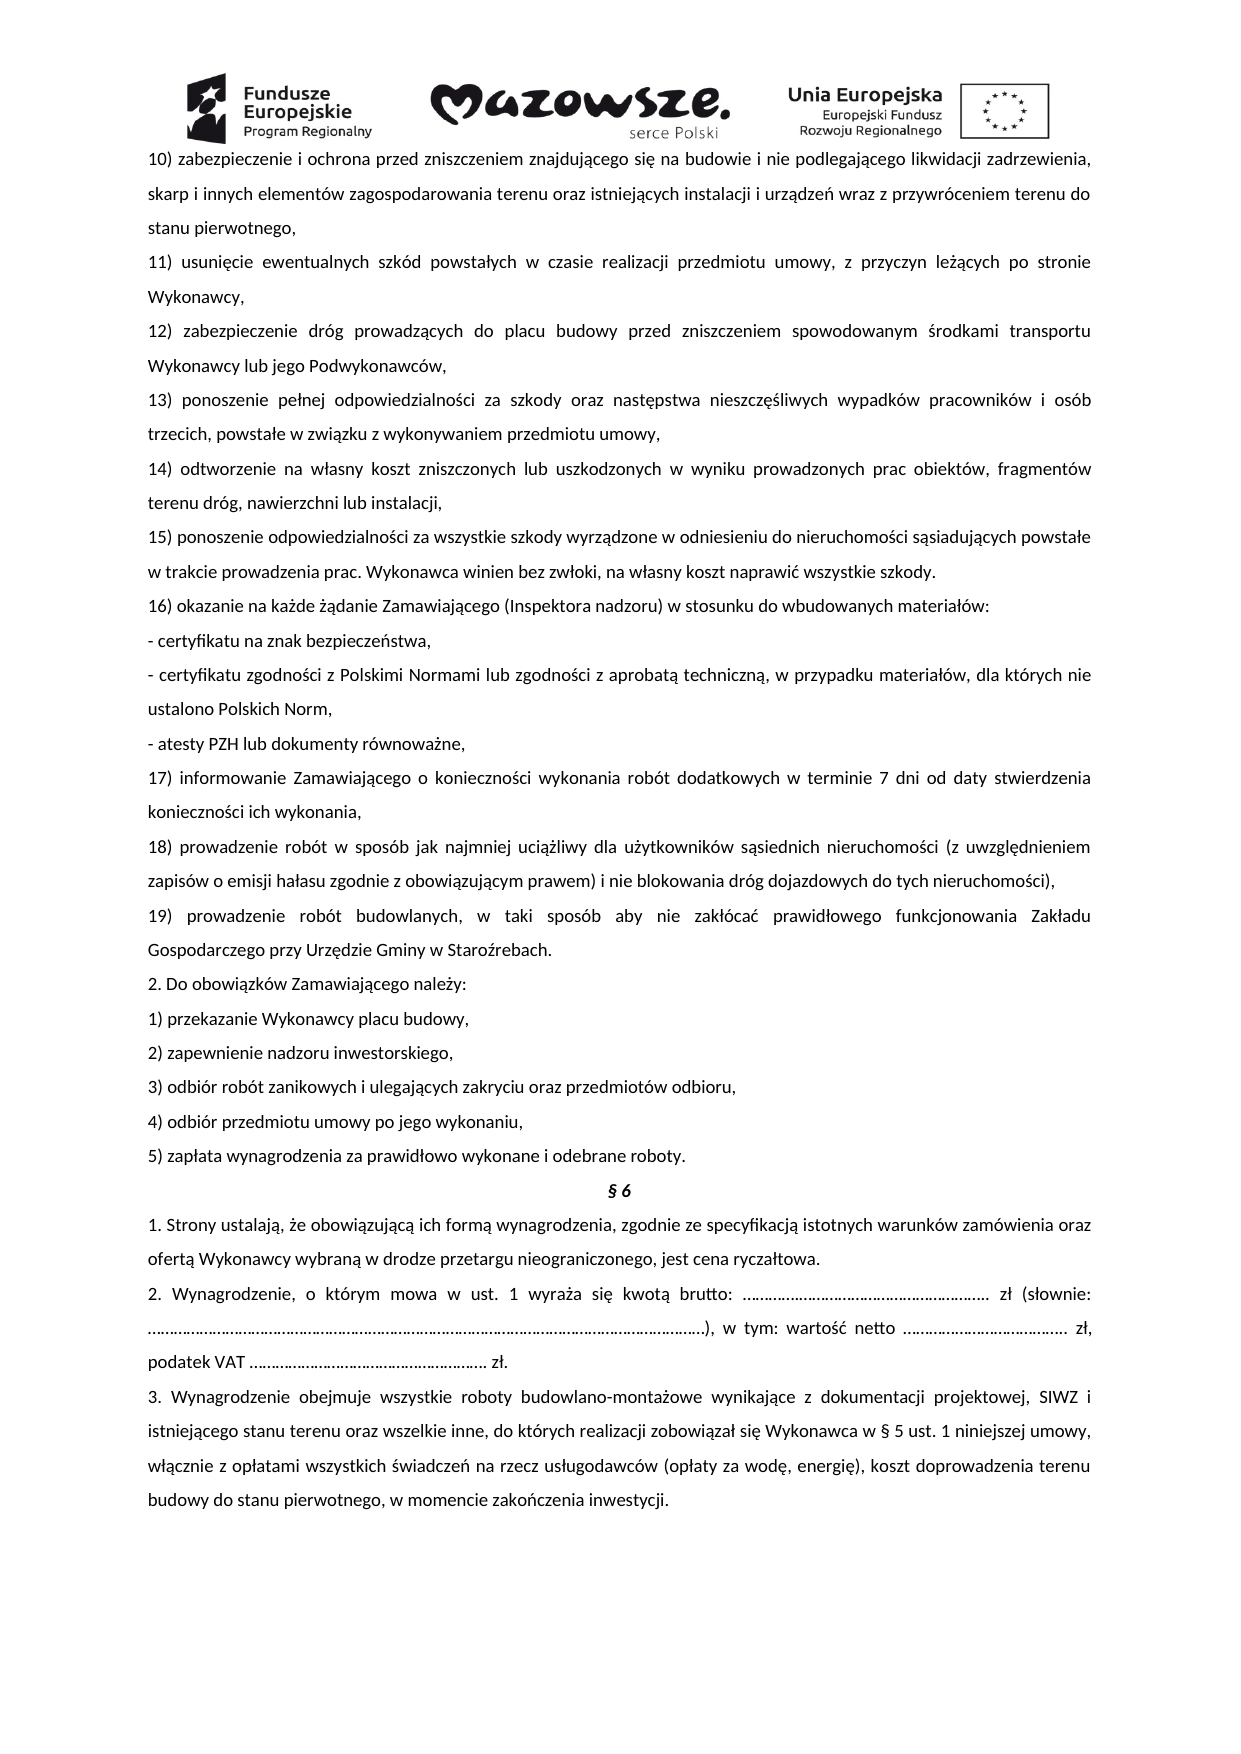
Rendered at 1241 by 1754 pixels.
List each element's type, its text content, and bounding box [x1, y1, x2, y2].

text 17) informowanie Zamawiającego o konieczności wykonania robót dodatkowych w terminie 7 dni od daty stwierdzenia konieczności ich wykonania, [148, 766, 1093, 824]
text 16) okazanie na każde żądanie Zamawiającego (Inspektora nadzoru) w stosunku do wbudowanych materiałów: [148, 594, 1093, 617]
text 11) usunięcie ewentualnych szkód powstałych w czasie realizacji przedmiotu umowy, z przyczyn leżących po stronie Wykonawcy, [148, 251, 1093, 308]
text 5) zapłata wynagrodzenia za prawidłowo wykonane i odebrane roboty. [148, 1144, 1093, 1167]
text - certyfikatu zgodności z Polskimi Normami lub zgodności z aprobatą techniczną, w przypadku materiałów, dla których nie ustalono Polskich Norm, [148, 663, 1093, 721]
text 3) odbiór robót zanikowych i ulegających zakryciu oraz przedmiotów odbioru, [148, 1076, 1093, 1099]
text 10) zabezpieczenie i ochrona przed zniszczeniem znajdującego się na budowie i nie podlegającego likwidacji zadrzewienia, skarp i innych elementów zagospodarowania terenu oraz istniejących instalacji i urządzeń wraz z przywróceniem terenu do stanu pierwotnego, [148, 148, 1093, 239]
text 19) prowadzenie robót budowlanych, w taki sposób aby nie zakłócać prawidłowego funkcjonowania Zakładu Gospodarczego przy Urzędzie Gminy w Staroźrebach. [148, 904, 1093, 961]
text 14) odtworzenie na własny koszt zniszczonych lub uszkodzonych w wyniku prowadzonych prac obiektów, fragmentów terenu dróg, nawierzchni lub instalacji, [148, 457, 1093, 514]
text - certyfikatu na znak bezpieczeństwa, [148, 629, 1093, 652]
text 13) ponoszenie pełnej odpowiedzialności za szkody oraz następstwa nieszczęśliwych wypadków pracowników i osób trzecich, powstałe w związku z wykonywaniem przedmiotu umowy, [148, 388, 1093, 446]
text 2. Do obowiązków Zamawiającego należy: [148, 973, 1093, 996]
text 2. Wynagrodzenie, o którym mowa w ust. 1 wyraża się kwotą brutto: ………….…………………………………….. zł (słownie: …………………………………………………………………………………………………………………), w tym: wartość netto ……………………………….. zł, podatek VAT ………………………………………………. zł. [148, 1282, 1093, 1374]
text 2) zapewnienie nadzoru inwestorskiego, [148, 1041, 1093, 1064]
picture [187, 73, 1053, 144]
text 4) odbiór przedmiotu umowy po jego wykonaniu, [148, 1110, 1093, 1133]
text - atesty PZH lub dokumenty równoważne, [148, 732, 1093, 755]
text 1) przekazanie Wykonawcy placu budowy, [148, 1007, 1093, 1030]
text 18) prowadzenie robót w sposób jak najmniej uciążliwy dla użytkowników sąsiednich nieruchomości (z uwzględnieniem zapisów o emisji hałasu zgodnie z obowiązującym prawem) i nie blokowania dróg dojazdowych do tych nieruchomości), [148, 835, 1093, 892]
text § 6 [148, 1179, 1093, 1202]
text 1. Strony ustalają, że obowiązującą ich formą wynagrodzenia, zgodnie ze specyfikacją istotnych warunków zamówienia oraz ofertą Wykonawcy wybraną w drodze przetargu nieograniczonego, jest cena ryczałtowa. [148, 1213, 1093, 1271]
text 15) ponoszenie odpowiedzialności za wszystkie szkody wyrządzone w odniesieniu do nieruchomości sąsiadujących powstałe w trakcie prowadzenia prac. Wykonawca winien bez zwłoki, na własny koszt naprawić wszystkie szkody. [148, 526, 1093, 583]
text 12) zabezpieczenie dróg prowadzących do placu budowy przed zniszczeniem spowodowanym środkami transportu Wykonawcy lub jego Podwykonawców, [148, 319, 1093, 377]
text 3. Wynagrodzenie obejmuje wszystkie roboty budowlano-montażowe wynikające z dokumentacji projektowej, SIWZ i istniejącego stanu terenu oraz wszelkie inne, do których realizacji zobowiązał się Wykonawca w § 5 ust. 1 niniejszej umowy, włącznie z opłatami wszystkich świadczeń na rzecz usługodawców (opłaty za wodę, energię), koszt doprowadzenia terenu budowy do stanu pierwotnego, w momencie zakończenia inwestycji. [148, 1385, 1093, 1511]
